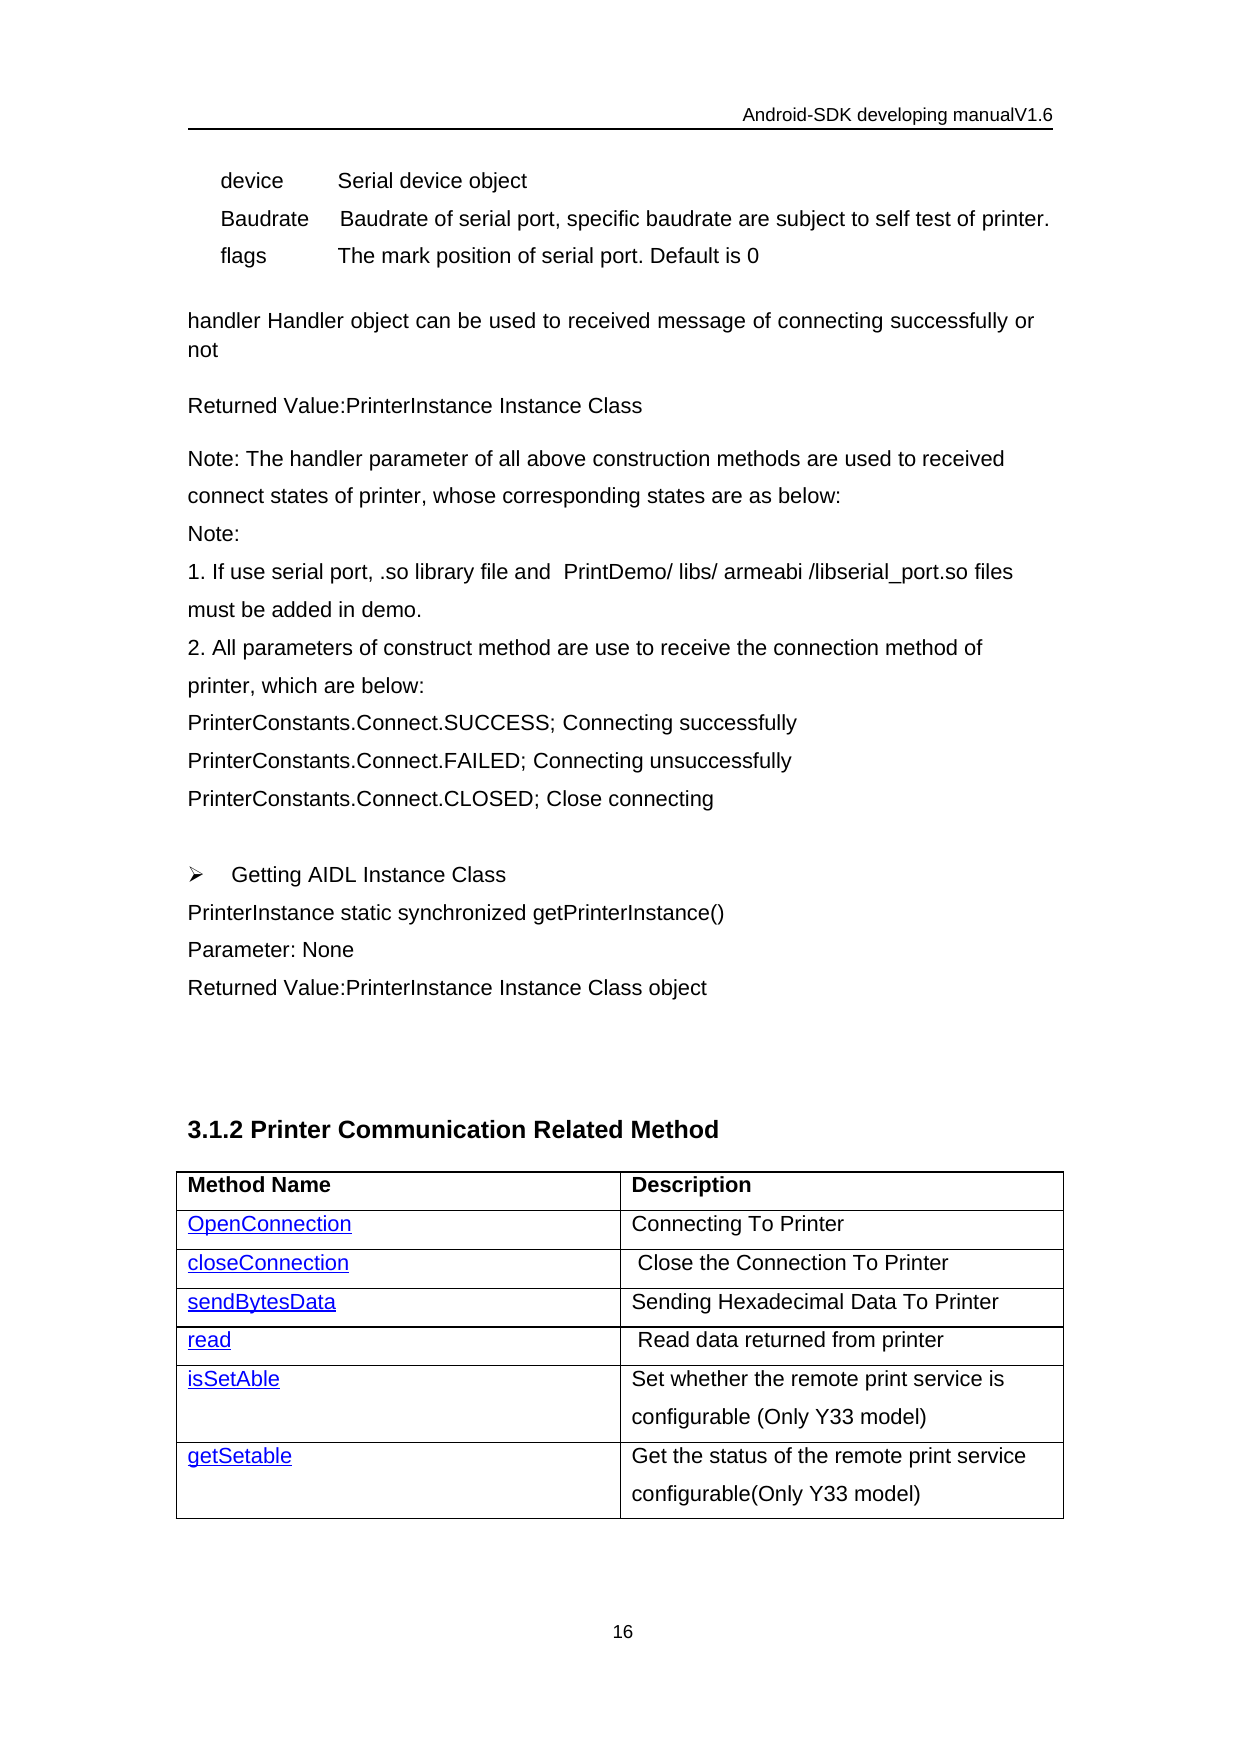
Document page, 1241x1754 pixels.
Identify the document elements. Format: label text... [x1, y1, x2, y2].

text flags The mark position of serial port. Default is 0 [220, 243, 1053, 269]
table_cell Sending Hexadecimal Data To Printer [621, 1289, 1063, 1326]
text Baudrate Baudrate of serial port, specific baudrate are subject to self test of printer. [220, 206, 1053, 231]
table_cell Read data returned from printer [621, 1328, 1063, 1365]
text Note: [187, 521, 1053, 546]
table_cell Close the Connection To Printer [621, 1250, 1063, 1288]
text Returned Value:PrinterInstance Instance Class object [187, 975, 1053, 1000]
list PrinterConstants.Connect.SUCCESS; Connecting successfully [187, 710, 1053, 736]
table_cell Set whether the remote print service is configurable (Only Y33 model) [621, 1366, 1063, 1442]
text device Serial device object [220, 168, 1053, 193]
list All parameters of construct method are use to receive the connection method of printer, which are below: [187, 635, 1053, 698]
text Returned Value:PrinterInstance Instance Class [187, 393, 1053, 418]
list PrinterConstants.Connect.FAILED; Connecting unsuccessfully [187, 748, 1053, 773]
table_header Description [621, 1173, 1063, 1210]
table_cell getSetable [177, 1443, 620, 1518]
text Parameter: None [187, 937, 1053, 962]
text PrinterInstance static synchronized getPrinterInstance() [187, 899, 1053, 924]
table_cell isSetAble [177, 1366, 620, 1442]
subtitle 3.1.2 Printer Communication Related Method [187, 1116, 1053, 1144]
table_cell sendBytesData [177, 1289, 620, 1326]
table_cell OpenConnection [177, 1211, 620, 1249]
table_cell read [177, 1328, 620, 1365]
list PrinterConstants.Connect.CLOSED; Close connecting [187, 786, 1053, 811]
table_cell closeConnection [177, 1250, 620, 1288]
list If use serial port, .so library file and PrintDemo/ libs/ armeabi /libserial_port.so files must be added in demo. [187, 559, 1053, 622]
table_cell Get the status of the remote print service configurable(Only Y33 model) [621, 1443, 1063, 1518]
table_cell Connecting To Printer [621, 1211, 1063, 1249]
text Note: The handler parameter of all above construction methods are used to received connect states of printer, whose corresponding states are as below: [187, 446, 1053, 509]
text handler Handler object can be used to received message of connecting successfully or not [187, 308, 1036, 362]
table_header Method Name [177, 1173, 620, 1210]
list Getting AIDL Instance Class [187, 862, 1053, 887]
